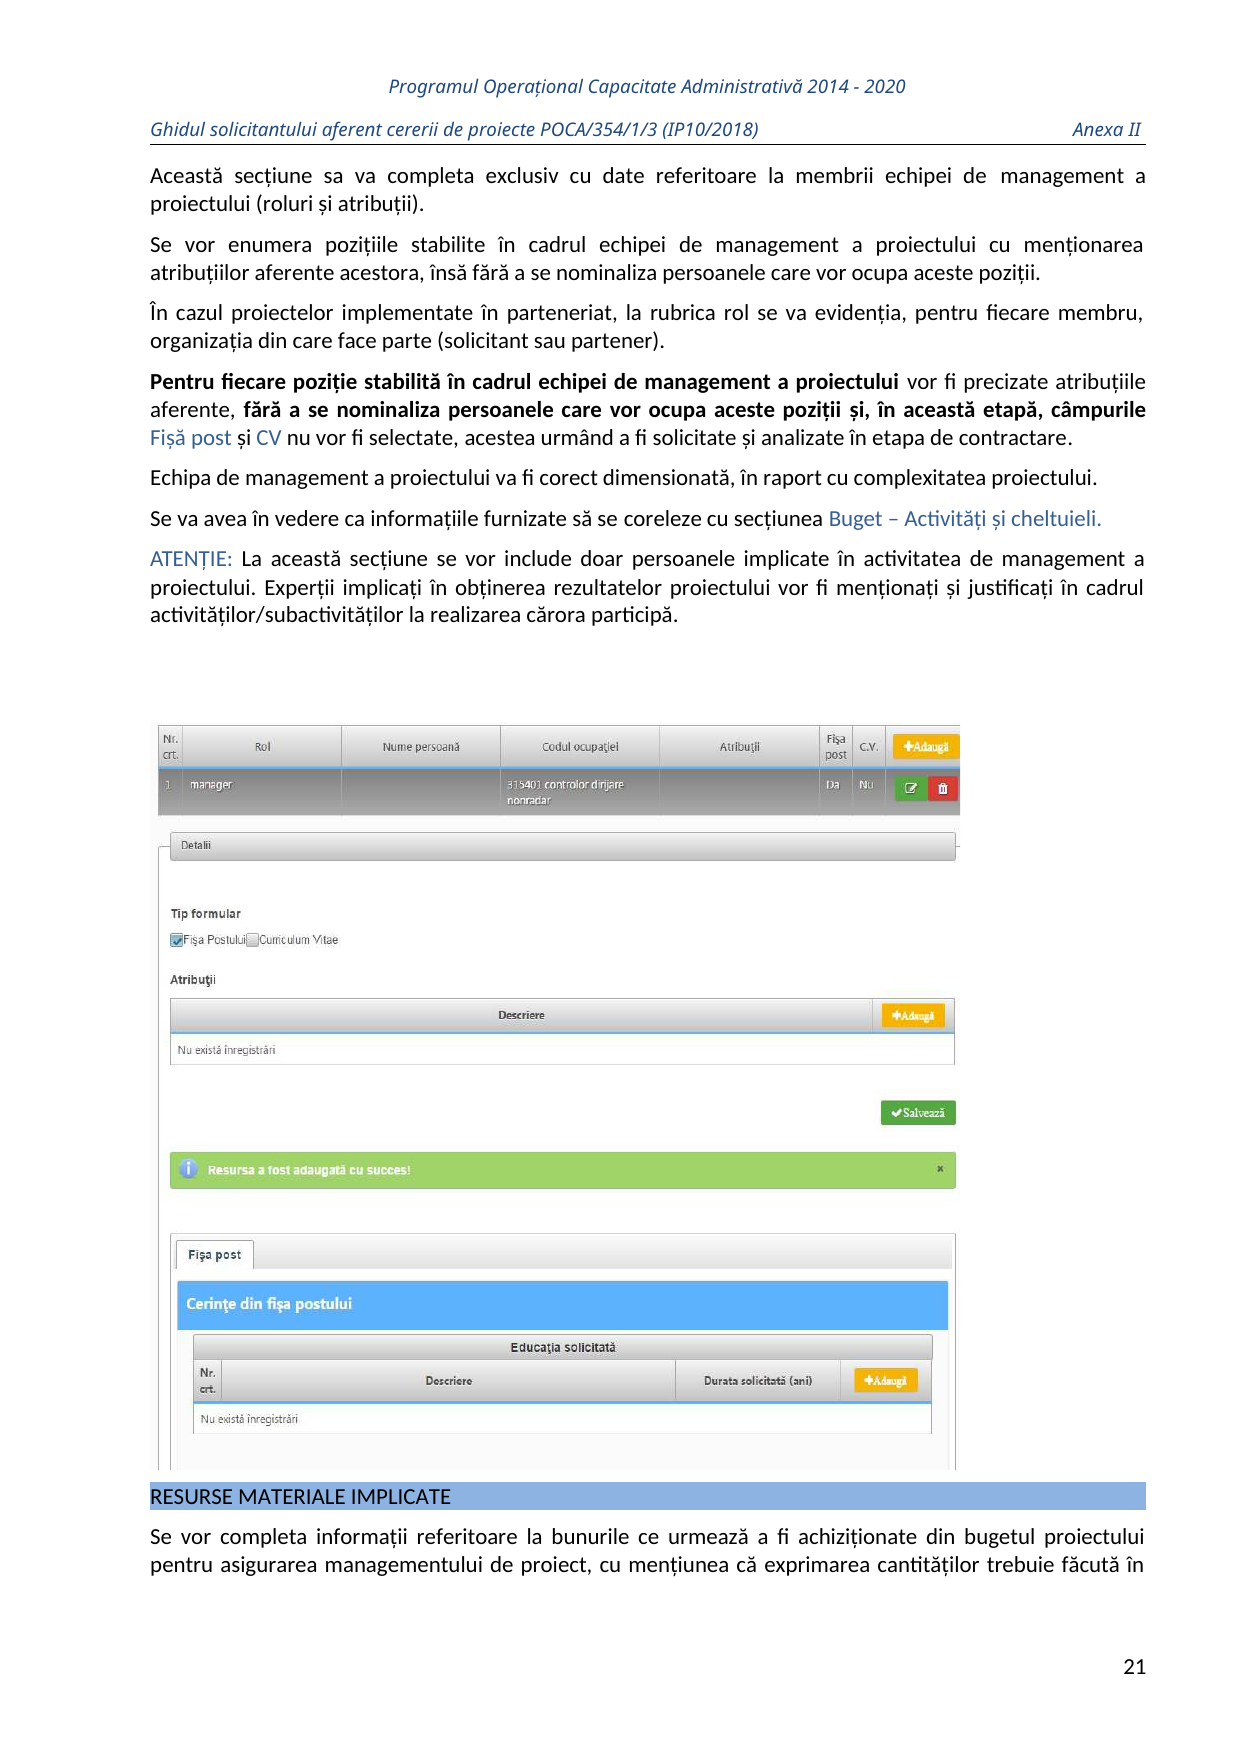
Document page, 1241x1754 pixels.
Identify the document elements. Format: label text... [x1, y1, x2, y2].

text Se va avea în vedere ca informațiile furnizate să se coreleze cu secțiunea Buget – Activități și cheltuieli. [150, 504, 1146, 532]
text În cazul proiectelor implementate în parteneriat, la rubrica rol se va evidenția, pentru fiecare membru, organizația din care face parte (solicitant sau partener). [150, 298, 1146, 354]
text Această secțiune sa va completa exclusiv cu date referitoare la membrii echipei de management a proiectului (roluri și atribuții). [150, 161, 1146, 217]
text Echipa de management a proiectului va fi corect dimensionată, în raport cu complexitatea proiectului. [150, 463, 1146, 492]
text Se vor enumera pozițiile stabilite în cadrul echipei de management a proiectului cu menționarea atribuțiilor aferente acestora, însă fără a se nominaliza persoanele care vor ocupa aceste poziții. [150, 230, 1146, 286]
text RESURSE MATERIALE IMPLICATE [150, 1482, 1146, 1510]
text ATENȚIE: La această secțiune se vor include doar persoanele implicate în activitatea de management a proiectului. Experții implicați în obținerea rezultatelor proiectului vor fi menționați și justificați în cadrul activităților/subactivităților la realizarea cărora participă. [150, 544, 1146, 629]
text Pentru fiecare poziție stabilită în cadrul echipei de management a proiectului vor fi precizate atribuțiile aferente, fără a se nominaliza persoanele care vor ocupa aceste poziții și, în această etapă, câmpurile Fișă post și CV nu vor fi selectate, acestea urmând a fi solicitate și analizate în etapa de contractare. [150, 367, 1146, 451]
